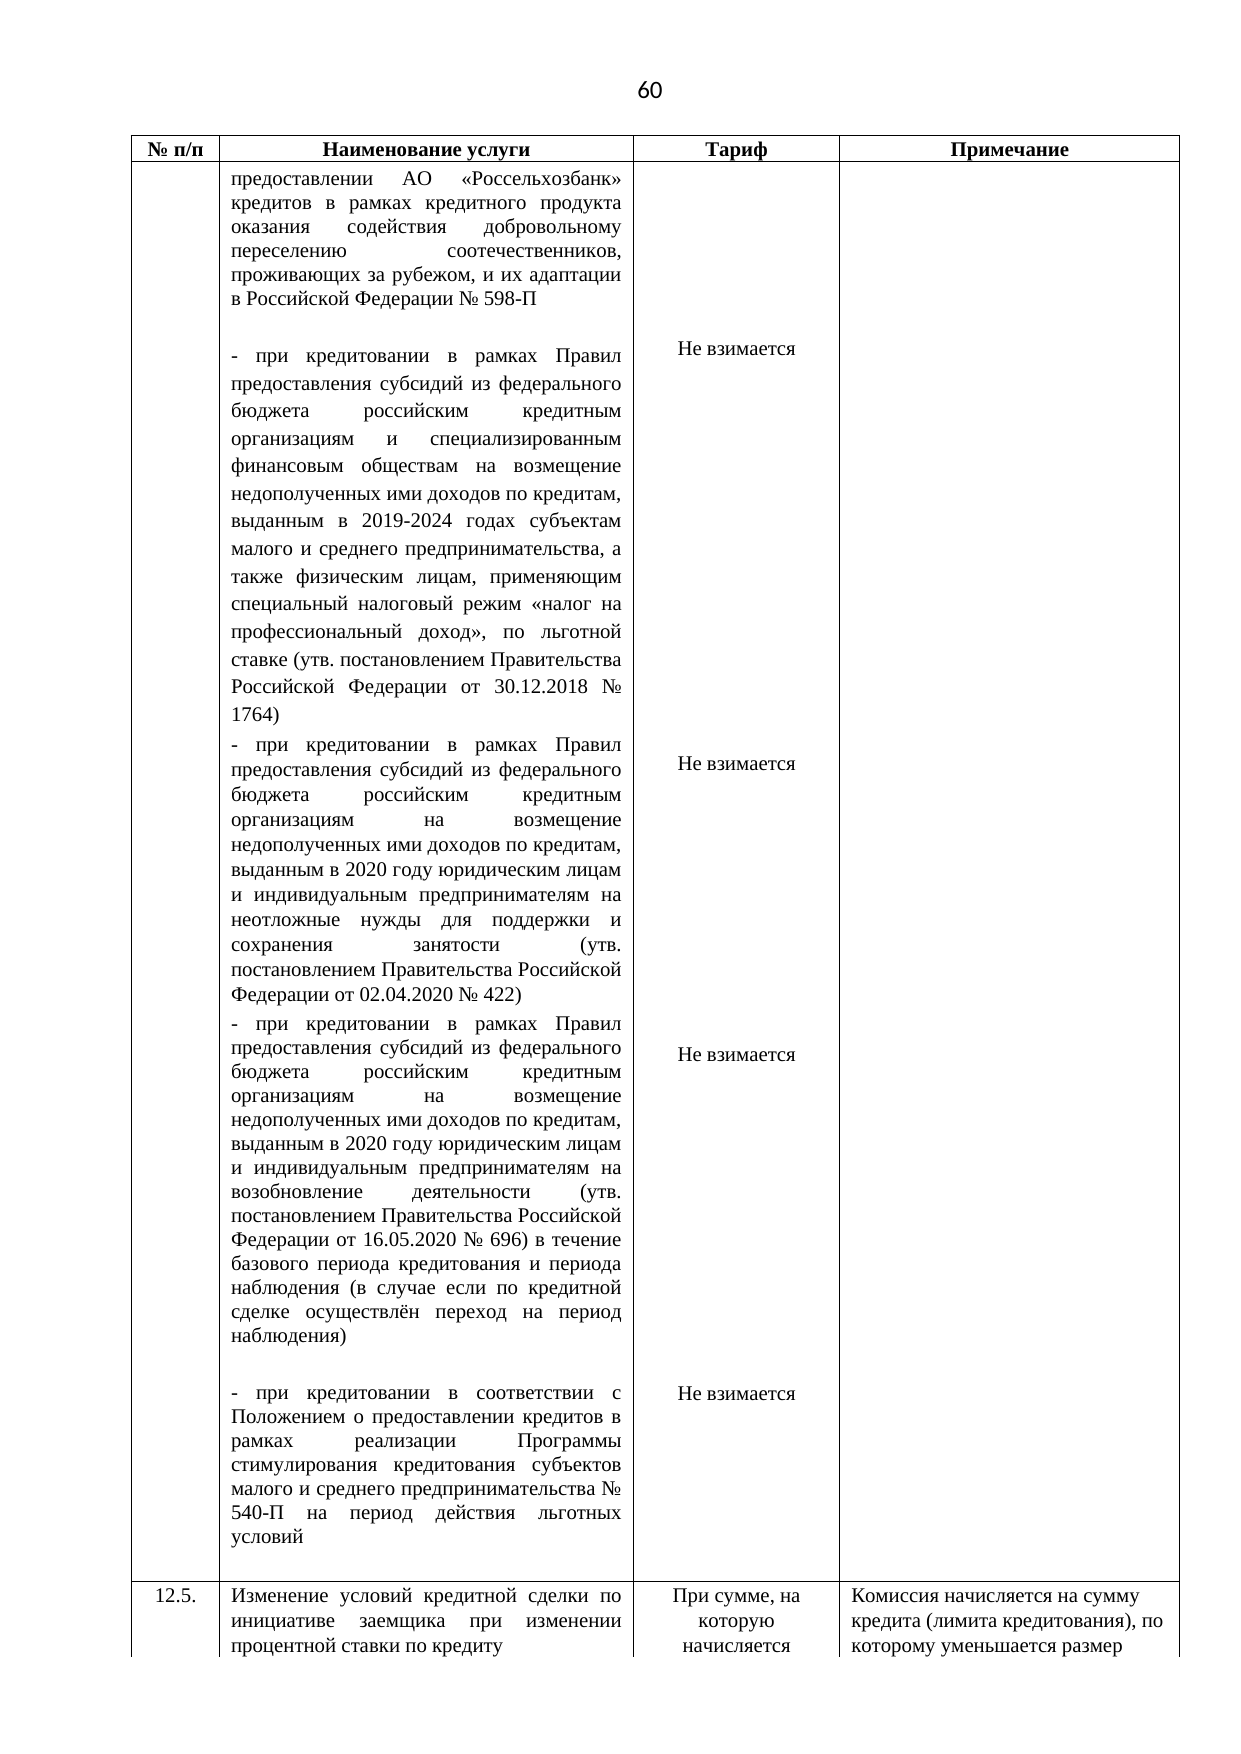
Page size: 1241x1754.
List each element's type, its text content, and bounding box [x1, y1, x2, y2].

table_cell [840, 162, 1179, 1581]
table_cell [220, 1582, 633, 1657]
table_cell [840, 1582, 1179, 1657]
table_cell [634, 1582, 839, 1657]
table_cell [132, 162, 219, 1581]
table_header № п/п [132, 136, 219, 161]
table_cell 12.5. [132, 1582, 219, 1657]
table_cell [220, 162, 633, 1581]
table_header Примечание [840, 136, 1179, 161]
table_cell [634, 162, 839, 1581]
table_header Тариф [634, 136, 839, 161]
table_header Наименование услуги [220, 136, 633, 161]
